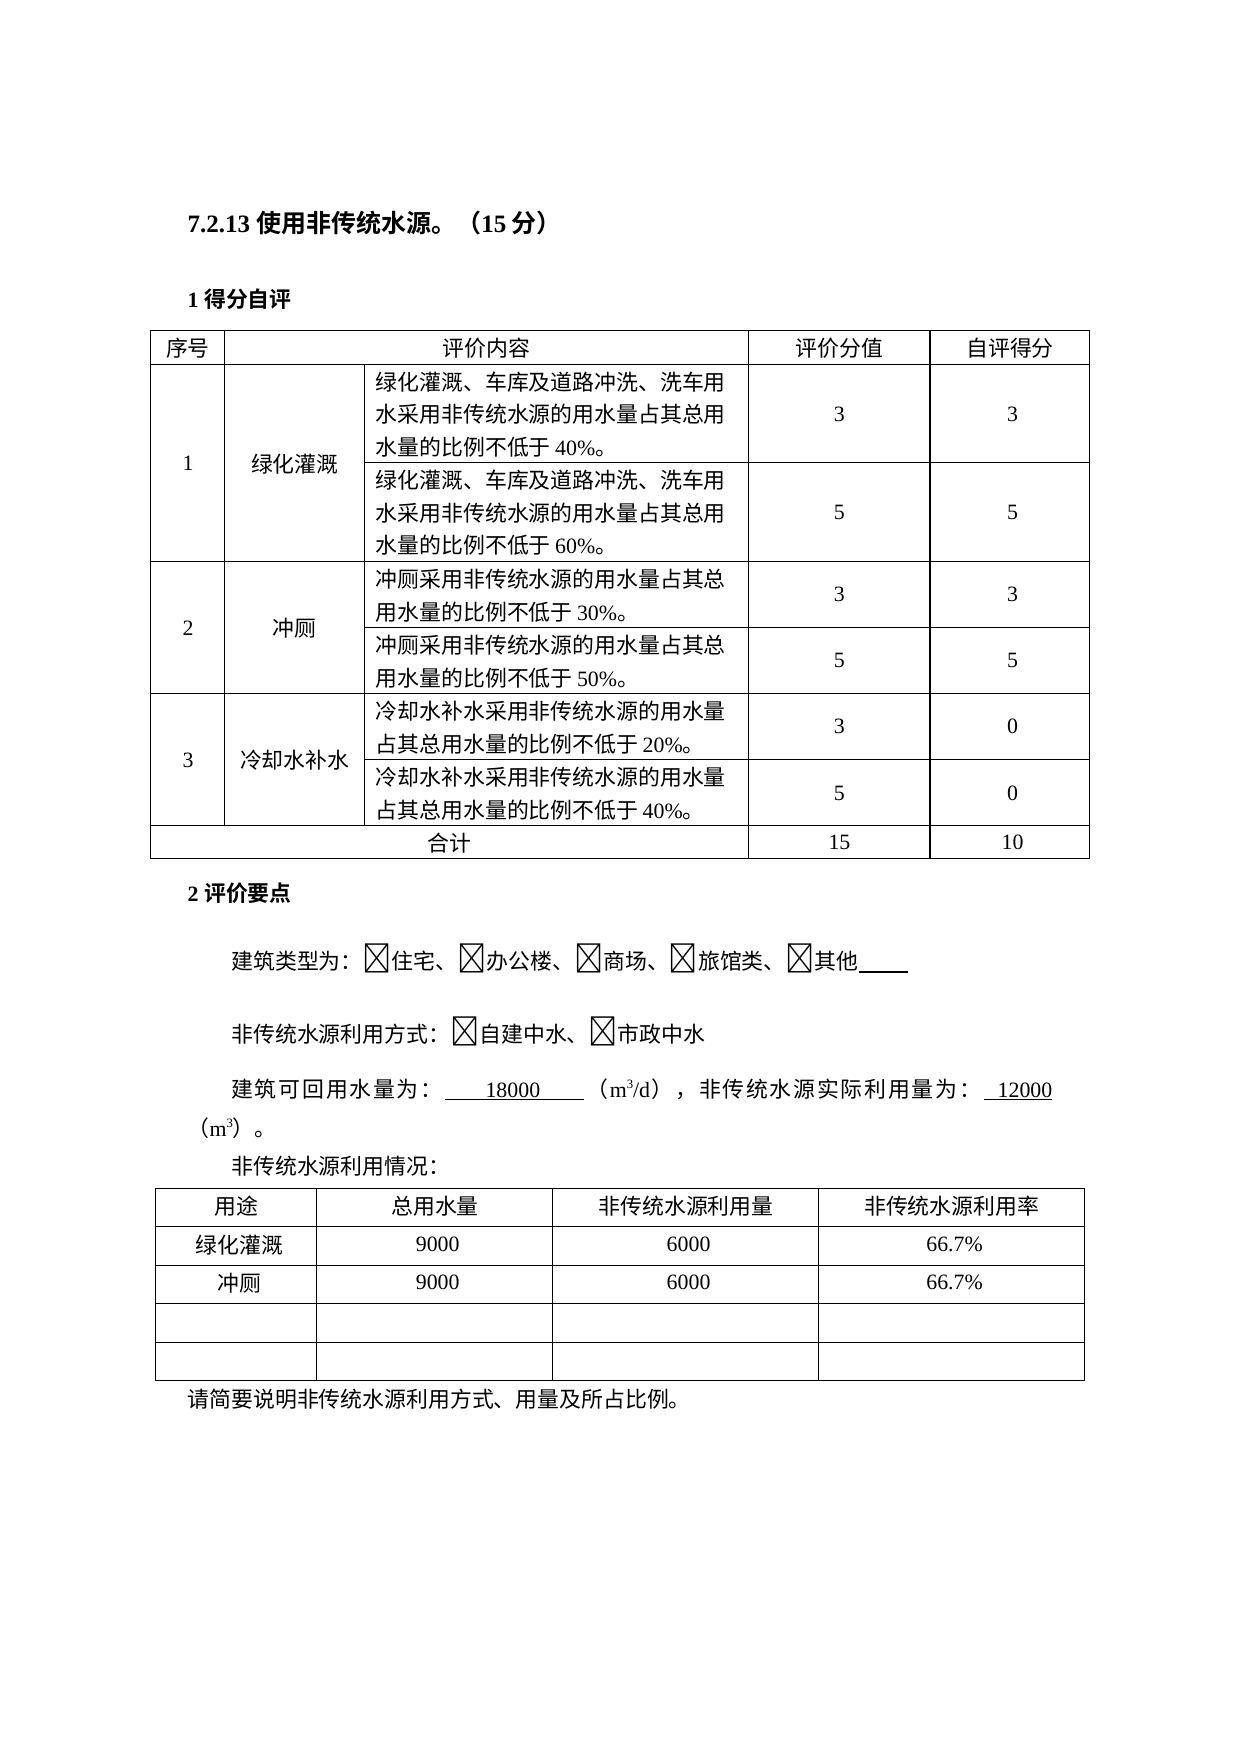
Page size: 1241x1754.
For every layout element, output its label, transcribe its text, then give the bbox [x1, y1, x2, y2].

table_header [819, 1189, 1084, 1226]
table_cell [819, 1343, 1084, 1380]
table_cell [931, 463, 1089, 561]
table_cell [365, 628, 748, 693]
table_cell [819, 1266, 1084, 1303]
text 建筑可回用水量为： 18000 （m3/d），非传统水源实际利用量为： 12000 （m3）。 [187, 1071, 1053, 1143]
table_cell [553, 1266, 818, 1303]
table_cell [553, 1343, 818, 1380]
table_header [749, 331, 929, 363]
text 非传统水源利用情况： [231, 1149, 1053, 1181]
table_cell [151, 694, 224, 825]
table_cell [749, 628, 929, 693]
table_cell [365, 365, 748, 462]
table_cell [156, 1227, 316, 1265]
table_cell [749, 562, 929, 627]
text 2 评价要点 [187, 876, 1053, 908]
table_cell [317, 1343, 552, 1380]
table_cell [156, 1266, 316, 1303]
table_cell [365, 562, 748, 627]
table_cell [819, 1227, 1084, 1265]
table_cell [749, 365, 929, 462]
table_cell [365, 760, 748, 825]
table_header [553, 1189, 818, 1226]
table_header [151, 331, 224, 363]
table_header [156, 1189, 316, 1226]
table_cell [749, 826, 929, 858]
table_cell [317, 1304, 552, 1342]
text 请简要说明非传统水源利用方式、用量及所占比例。 [187, 1381, 1053, 1414]
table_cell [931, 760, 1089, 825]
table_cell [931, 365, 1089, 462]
text 建筑类型为：住宅、办公楼、商场、旅馆类、其他 [187, 924, 1053, 989]
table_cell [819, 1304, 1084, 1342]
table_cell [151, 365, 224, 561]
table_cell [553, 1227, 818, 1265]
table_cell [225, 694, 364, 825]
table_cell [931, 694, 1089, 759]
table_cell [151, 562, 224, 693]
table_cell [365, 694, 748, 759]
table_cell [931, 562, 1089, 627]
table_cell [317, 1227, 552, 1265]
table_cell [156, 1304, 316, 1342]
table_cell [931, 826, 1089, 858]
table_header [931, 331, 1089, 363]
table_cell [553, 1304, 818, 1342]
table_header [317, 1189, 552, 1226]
text 非传统水源利用方式：自建中水、市政中水 [187, 998, 1053, 1063]
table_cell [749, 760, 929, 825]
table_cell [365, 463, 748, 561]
text 1 得分自评 [187, 281, 1053, 314]
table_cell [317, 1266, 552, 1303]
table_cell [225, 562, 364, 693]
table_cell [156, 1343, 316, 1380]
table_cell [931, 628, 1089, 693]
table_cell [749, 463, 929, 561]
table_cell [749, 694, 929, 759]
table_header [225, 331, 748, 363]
subtitle 7.2.13 使用非传统水源。（15分） [187, 189, 1053, 254]
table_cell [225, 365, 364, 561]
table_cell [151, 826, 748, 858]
